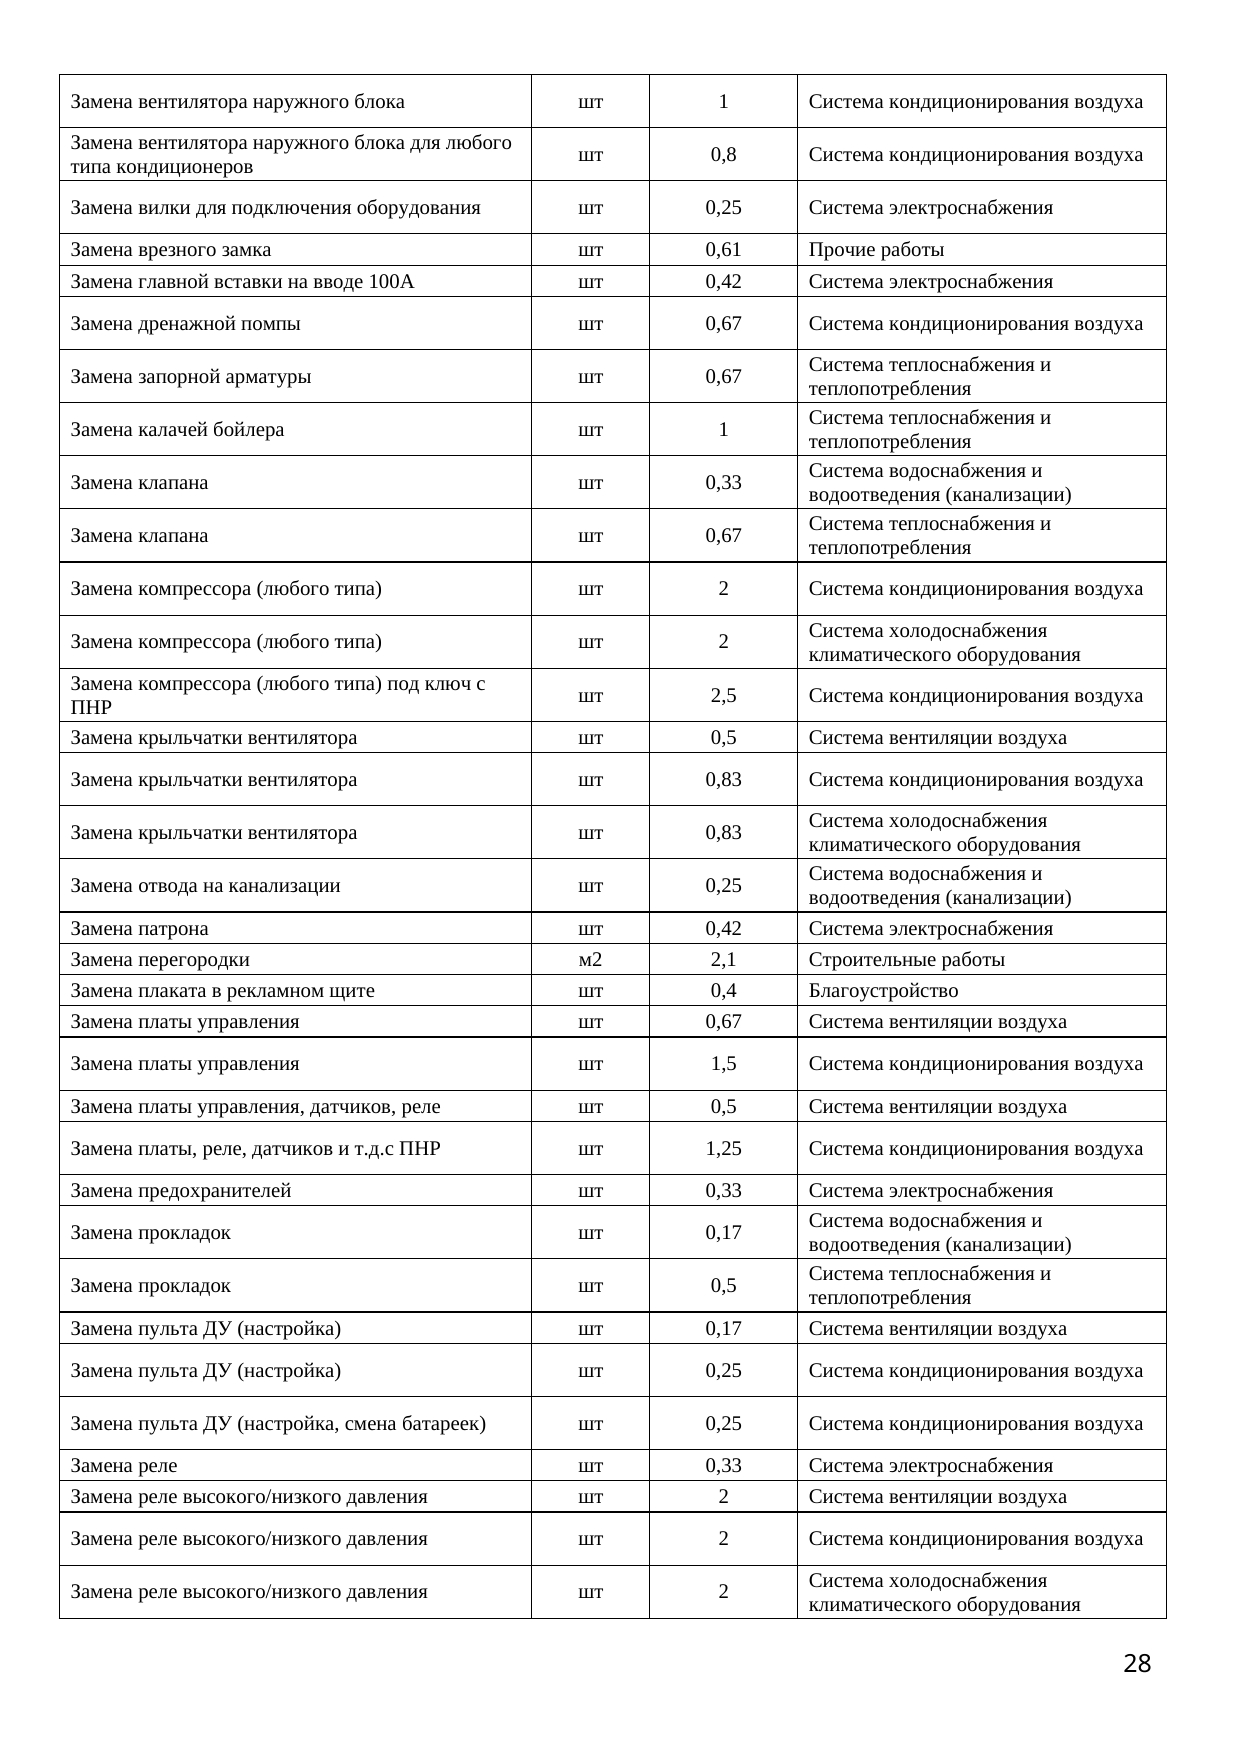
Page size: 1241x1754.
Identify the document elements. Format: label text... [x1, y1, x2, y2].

table_cell Замена вентилятора наружного блока [60, 75, 531, 127]
table_cell Замена крыльчатки вентилятора [60, 806, 531, 858]
table_cell шт [532, 350, 649, 402]
table_cell Система водоснабжения и водоотведения (канализации) [798, 859, 1166, 911]
table_cell 0,67 [650, 297, 797, 349]
table_cell 2 [650, 1481, 797, 1511]
table_cell шт [532, 128, 649, 180]
table_cell Система кондиционирования воздуха [798, 1344, 1166, 1396]
table_cell 0,67 [650, 350, 797, 402]
table_cell Благоустройство [798, 975, 1166, 1005]
table_cell Система электроснабжения [798, 266, 1166, 296]
table_cell Замена крыльчатки вентилятора [60, 722, 531, 752]
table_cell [798, 75, 1166, 127]
table_cell 0,17 [650, 1206, 797, 1258]
table_cell шт [532, 1313, 649, 1343]
table_cell шт [532, 266, 649, 296]
table_cell Система кондиционирования воздуха [798, 669, 1166, 721]
table_cell шт [532, 1091, 649, 1121]
table_cell шт [532, 1481, 649, 1511]
table_cell 2 [650, 1566, 797, 1618]
table_cell Замена реле [60, 1450, 531, 1480]
table_cell Замена прокладок [60, 1259, 531, 1311]
table_cell шт [532, 1006, 649, 1036]
table_cell 0,33 [650, 1450, 797, 1480]
table_cell 2,1 [650, 944, 797, 974]
table_cell шт [532, 297, 649, 349]
table_cell шт [532, 753, 649, 805]
table_cell шт [532, 1122, 649, 1174]
table_cell Замена реле высокого/низкого давления [60, 1513, 531, 1564]
table_cell Система кондиционирования воздуха [798, 563, 1166, 614]
table_cell 2,5 [650, 669, 797, 721]
table_cell 0,83 [650, 806, 797, 858]
table_cell 0,25 [650, 181, 797, 233]
table_cell шт [532, 563, 649, 614]
table_cell Замена вентилятора наружного блока для любого типа кондиционеров [60, 128, 531, 180]
table_cell Замена дренажной помпы [60, 297, 531, 349]
table_cell м2 [532, 944, 649, 974]
table_cell 1 [650, 75, 797, 127]
table_cell Замена пульта ДУ (настройка, смена батареек) [60, 1397, 531, 1449]
table_cell Система вентиляции воздуха [798, 1481, 1166, 1511]
table_cell 0,67 [650, 509, 797, 561]
table_cell Замена запорной арматуры [60, 350, 531, 402]
table_cell Система электроснабжения [798, 913, 1166, 943]
table_cell Система холодоснабжения климатического оборудования [798, 806, 1166, 858]
table_cell Строительные работы [798, 944, 1166, 974]
table_cell шт [532, 616, 649, 668]
table_cell шт [532, 1513, 649, 1564]
table_cell шт [532, 1450, 649, 1480]
table_cell шт [532, 1566, 649, 1618]
table_cell 2 [650, 1513, 797, 1564]
table_cell Система холодоснабжения климатического оборудования [798, 616, 1166, 668]
table_cell 0,5 [650, 1259, 797, 1311]
table_cell шт [532, 403, 649, 455]
table_cell 1,25 [650, 1122, 797, 1174]
table_cell Замена патрона [60, 913, 531, 943]
table_cell 0,33 [650, 1175, 797, 1205]
table_cell Замена платы управления [60, 1006, 531, 1036]
table_cell Система вентиляции воздуха [798, 722, 1166, 752]
table_cell шт [532, 722, 649, 752]
table_cell Замена плаката в рекламном щите [60, 975, 531, 1005]
table_cell Система кондиционирования воздуха [798, 1038, 1166, 1089]
table_cell Система электроснабжения [798, 1175, 1166, 1205]
table_cell Замена компрессора (любого типа) [60, 616, 531, 668]
table_cell 0,25 [650, 1397, 797, 1449]
table_cell шт [532, 75, 649, 127]
table_cell Система вентиляции воздуха [798, 1313, 1166, 1343]
table_cell 0,33 [650, 456, 797, 508]
table_cell 0,25 [650, 859, 797, 911]
table_cell Замена компрессора (любого типа) под ключ с ПНР [60, 669, 531, 721]
table_cell 1,5 [650, 1038, 797, 1089]
table_cell шт [532, 456, 649, 508]
table_cell Замена платы управления [60, 1038, 531, 1089]
table_cell шт [532, 1175, 649, 1205]
table_cell шт [532, 859, 649, 911]
table_cell Система кондиционирования воздуха [798, 1397, 1166, 1449]
table_cell 0,5 [650, 1091, 797, 1121]
table_cell Замена пульта ДУ (настройка) [60, 1344, 531, 1396]
table_cell 1 [650, 403, 797, 455]
table_cell шт [532, 669, 649, 721]
table_cell Замена вилки для подключения оборудования [60, 181, 531, 233]
table_cell Система водоснабжения и водоотведения (канализации) [798, 1206, 1166, 1258]
table_cell 0,61 [650, 234, 797, 264]
table_cell шт [532, 1206, 649, 1258]
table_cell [798, 128, 1166, 180]
table_cell шт [532, 1038, 649, 1089]
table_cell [798, 1566, 1166, 1618]
table_cell Замена реле высокого/низкого давления [60, 1481, 531, 1511]
table_cell Система кондиционирования воздуха [798, 297, 1166, 349]
table_cell Система кондиционирования воздуха [798, 1513, 1166, 1564]
table_cell Система электроснабжения [798, 181, 1166, 233]
table_cell 2 [650, 563, 797, 614]
table_cell Замена реле высокого/низкого давления [60, 1566, 531, 1618]
table_cell Замена клапана [60, 509, 531, 561]
table_cell Система теплоснабжения и теплопотребления [798, 509, 1166, 561]
table_cell Замена главной вставки на вводе 100А [60, 266, 531, 296]
table_cell Система теплоснабжения и теплопотребления [798, 1259, 1166, 1311]
table_cell шт [532, 1397, 649, 1449]
table_cell шт [532, 975, 649, 1005]
table_cell 0,4 [650, 975, 797, 1005]
table_cell шт [532, 913, 649, 943]
table_cell шт [532, 181, 649, 233]
table_cell 0,42 [650, 913, 797, 943]
table_cell Система теплоснабжения и теплопотребления [798, 403, 1166, 455]
table_cell Замена пульта ДУ (настройка) [60, 1313, 531, 1343]
table_cell Замена отвода на канализации [60, 859, 531, 911]
table_cell Замена предохранителей [60, 1175, 531, 1205]
table_cell 0,17 [650, 1313, 797, 1343]
table_cell 0,83 [650, 753, 797, 805]
table_cell 0,8 [650, 128, 797, 180]
table_cell шт [532, 806, 649, 858]
table_cell 0,5 [650, 722, 797, 752]
table_cell 2 [650, 616, 797, 668]
table_cell 0,42 [650, 266, 797, 296]
table_cell Замена калачей бойлера [60, 403, 531, 455]
table_cell Замена платы, реле, датчиков и т.д.с ПНР [60, 1122, 531, 1174]
table_cell шт [532, 234, 649, 264]
table_cell Система кондиционирования воздуха [798, 753, 1166, 805]
table_cell Система кондиционирования воздуха [798, 1122, 1166, 1174]
table_cell Система вентиляции воздуха [798, 1091, 1166, 1121]
table_cell Замена компрессора (любого типа) [60, 563, 531, 614]
table_cell 0,67 [650, 1006, 797, 1036]
table_cell Система водоснабжения и водоотведения (канализации) [798, 456, 1166, 508]
table_cell Замена платы управления, датчиков, реле [60, 1091, 531, 1121]
table_cell шт [532, 1344, 649, 1396]
table_cell Замена перегородки [60, 944, 531, 974]
table_cell шт [532, 509, 649, 561]
table_cell Замена клапана [60, 456, 531, 508]
table_cell Замена прокладок [60, 1206, 531, 1258]
table_cell шт [532, 1259, 649, 1311]
table_cell Система вентиляции воздуха [798, 1006, 1166, 1036]
table_cell 0,25 [650, 1344, 797, 1396]
table_cell Замена крыльчатки вентилятора [60, 753, 531, 805]
table_cell Замена врезного замка [60, 234, 531, 264]
table_cell Прочие работы [798, 234, 1166, 264]
table_cell Система теплоснабжения и теплопотребления [798, 350, 1166, 402]
table_cell Система электроснабжения [798, 1450, 1166, 1480]
